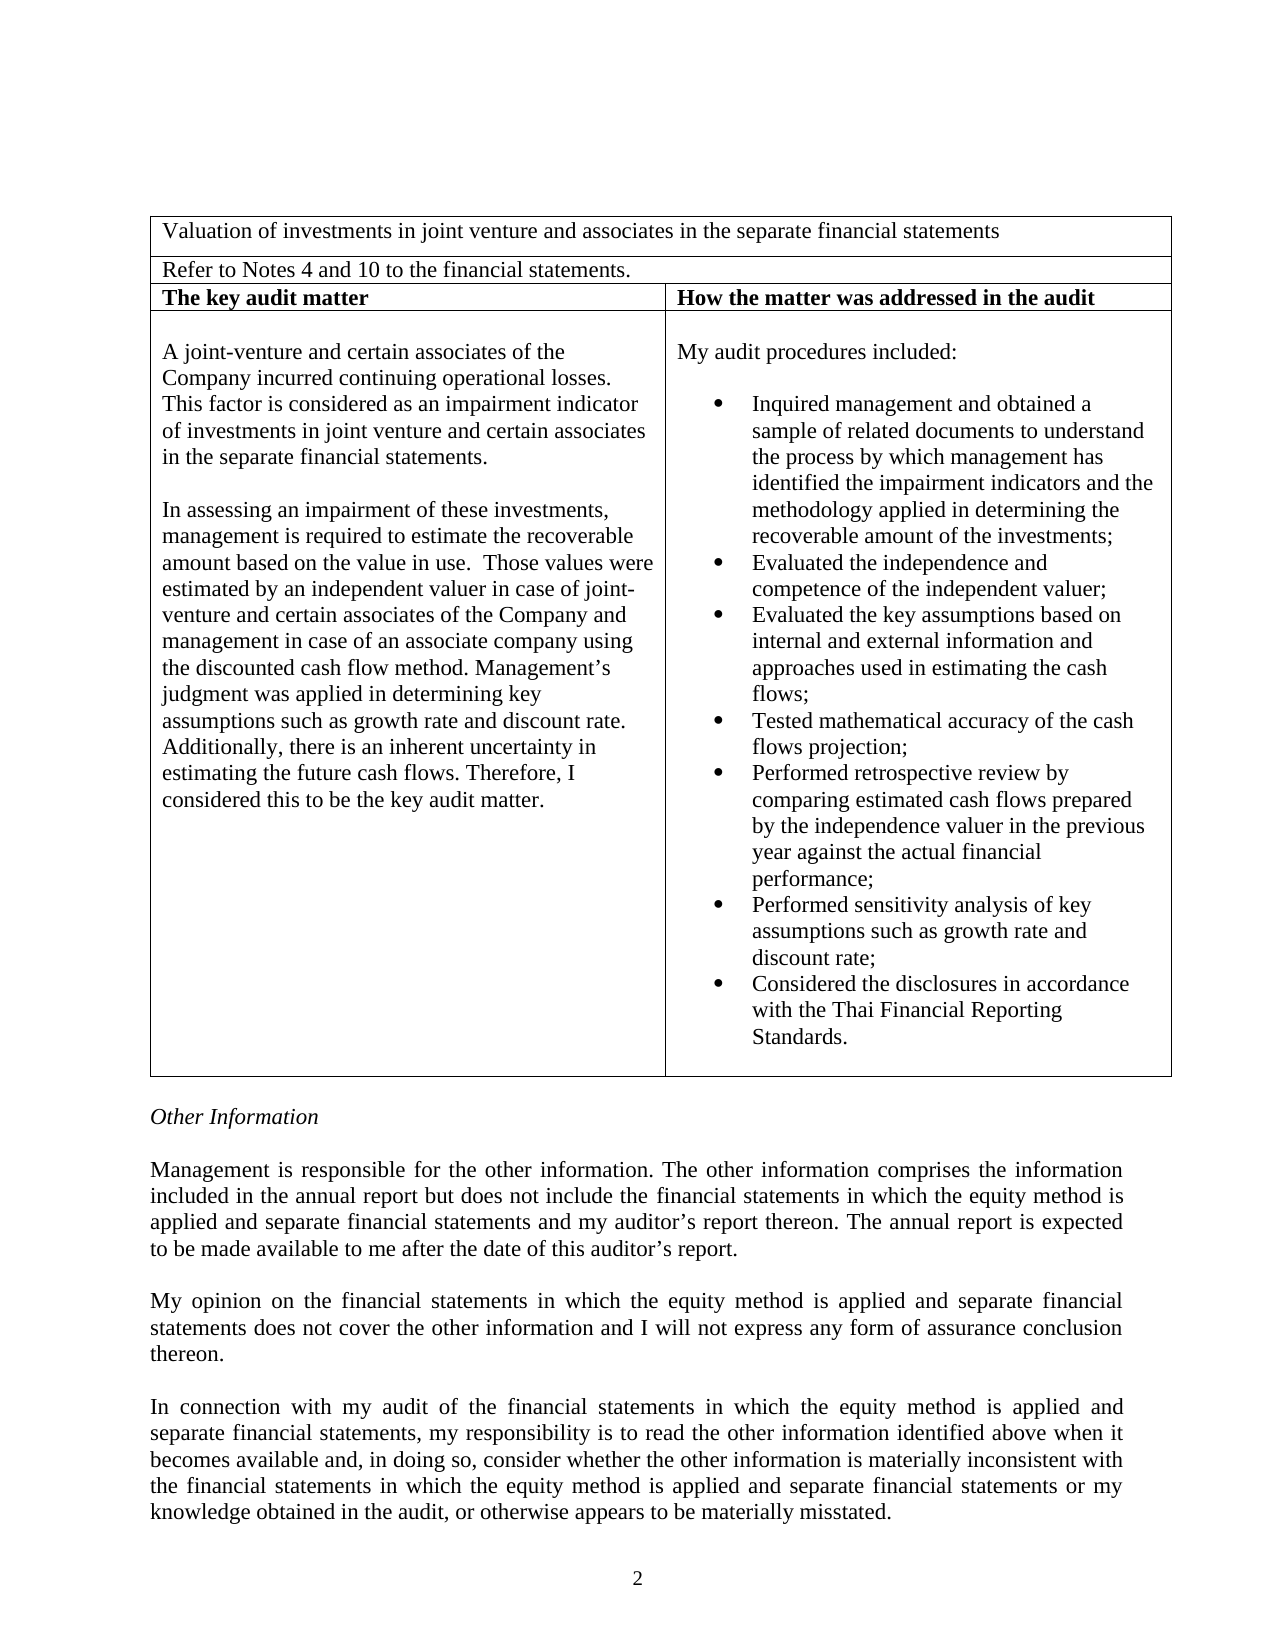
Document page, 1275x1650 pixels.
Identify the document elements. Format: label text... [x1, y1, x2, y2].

text In connection with my audit of the financial statements in which the equity method is applied and separate financial statements, my responsibility is to read the other information identified above when it becomes available and, in doing so, consider whether the other information is materially inconsistent with the financial statements in which the equity method is applied and separate financial statements or my knowledge obtained in the audit, or otherwise appears to be materially misstated. [150, 1393, 1125, 1525]
table_header Valuation of investments in joint venture and associates in the separate financial statements [151, 217, 1171, 256]
table_cell A joint-venture and certain associates of the Company incurred continuing operational losses. This factor is considered as an impairment indicator of investments in joint venture and certain associates in the separate financial statements. In assessing an impairment of these investments, management is required to estimate the recoverable amount based on the value in use. Those values were estimated by an independent valuer in case of joint-venture and certain associates of the Company and management in case of an associate company using the discounted cash flow method. Management’s judgment was applied in determining key assumptions such as growth rate and discount rate. Additionally, there is an inherent uncertainty in estimating the future cash flows. Therefore, I considered this to be the key audit matter. [151, 311, 665, 1076]
text Management is responsible for the other information. The other information comprises the information included in the annual report but does not include the financial statements in which the equity method is applied and separate financial statements and my auditor’s report thereon. The annual report is expected to be made available to me after the date of this auditor’s report. [150, 1156, 1125, 1261]
table_cell How the matter was addressed in the audit [666, 284, 1171, 310]
table_cell Refer to Notes 4 and 10 to the financial statements. [151, 257, 1171, 283]
text Other Information [150, 1103, 1125, 1129]
text My opinion on the financial statements in which the equity method is applied and separate financial statements does not cover the other information and I will not express any form of assurance conclusion thereon. [150, 1287, 1125, 1367]
table_cell The key audit matter [151, 284, 665, 310]
table_cell My audit procedures included: Inquired management and obtained a sample of related documents to understand the process by which management has identified the impairment indicators and the methodology applied in determining the recoverable amount of the investments; Evaluated the independence and competence of the independent valuer; Evaluated the key assumptions based on internal and external information and approaches used in estimating the cash flows; Tested mathematical accuracy of the cash flows projection; Performed retrospective review by comparing estimated cash flows prepared by the independence valuer in the previous year against the actual financial performance; Performed sensitivity analysis of key assumptions such as growth rate and discount rate; Considered the disclosures in accordance with the Thai Financial Reporting Standards. [666, 311, 1171, 1076]
